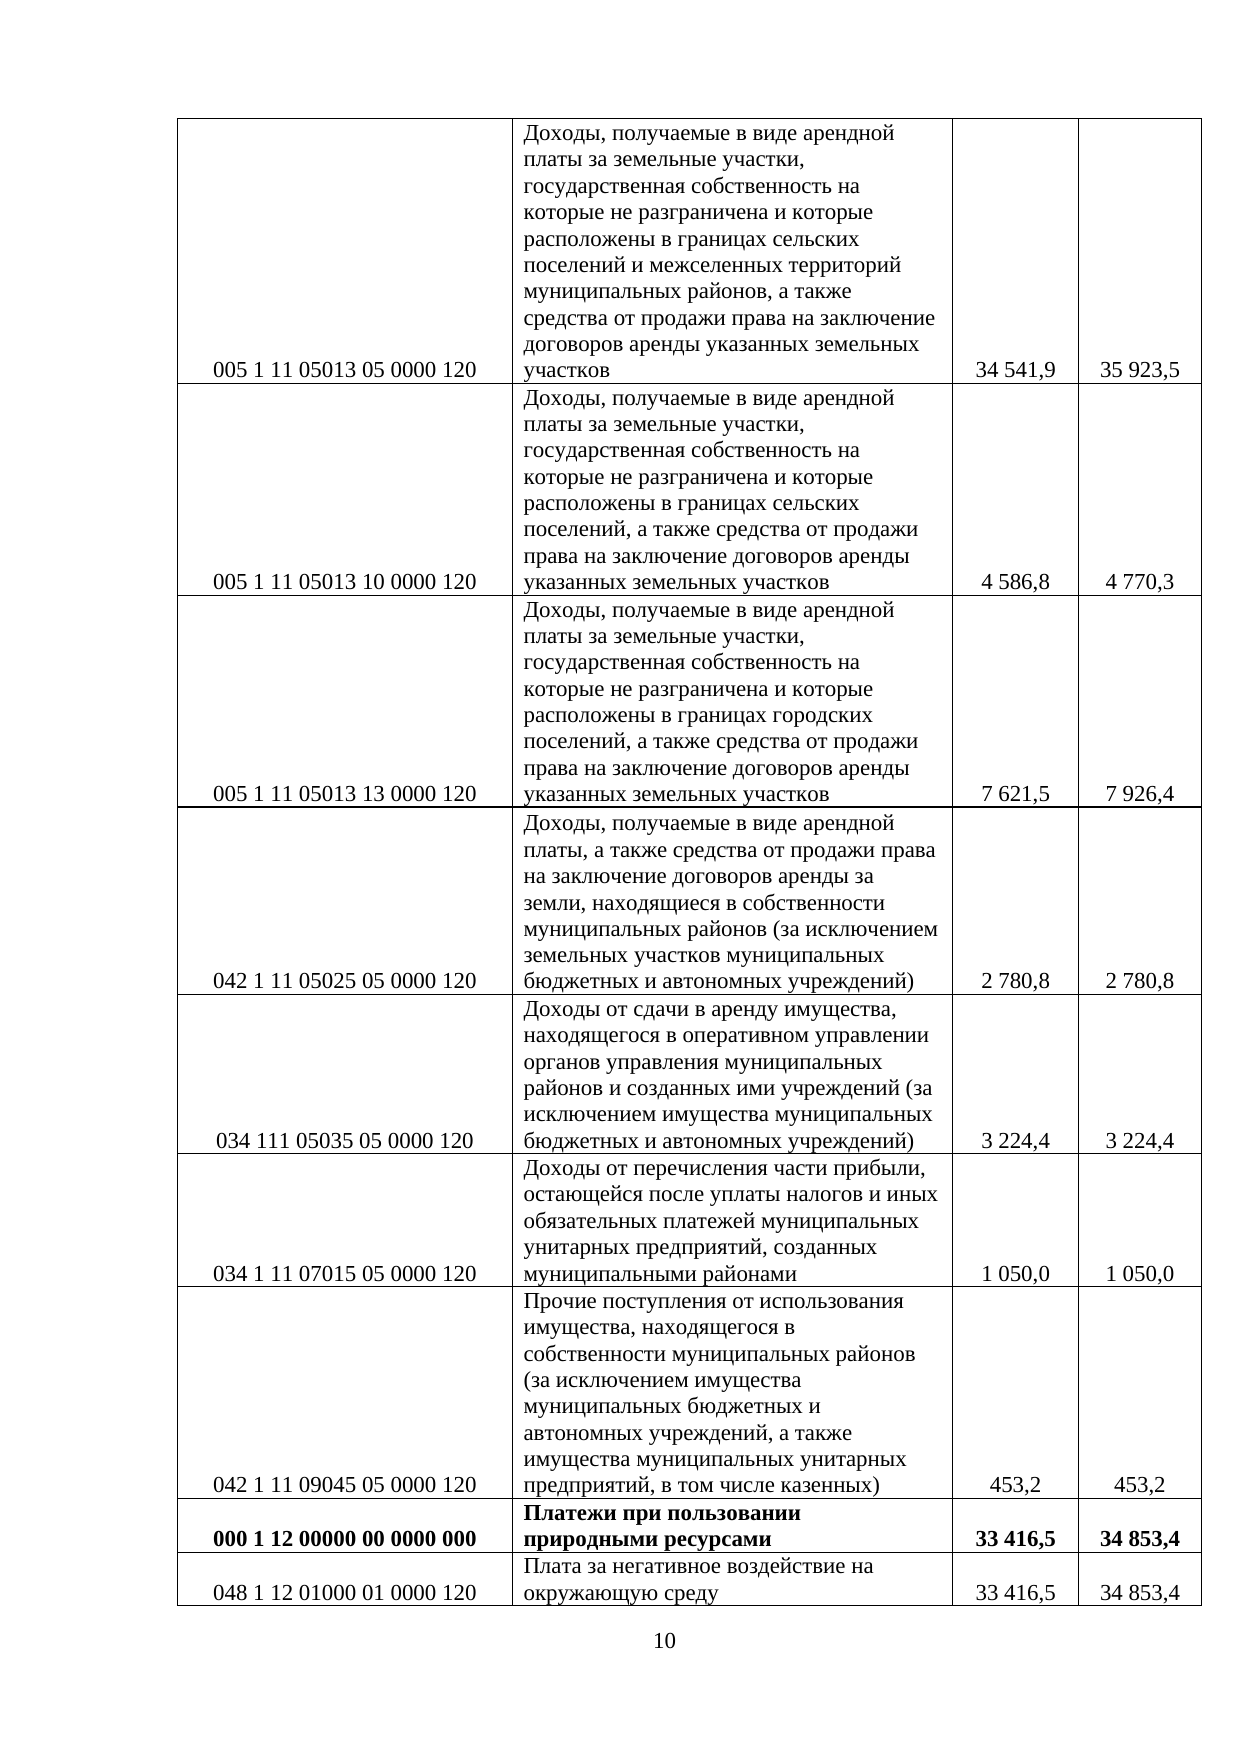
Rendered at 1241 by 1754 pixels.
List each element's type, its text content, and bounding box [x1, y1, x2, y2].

table_cell 34 853,4 [1079, 1553, 1201, 1605]
table_cell 7 621,5 [953, 596, 1078, 806]
table_cell 35 923,5 [1079, 119, 1201, 383]
table_cell Доходы, получаемые в виде арендной платы за земельные участки, государственная собственность на которые не разграничена и которые расположены в границах сельских поселений и межселенных территорий муниципальных районов, а также средства от продажи права на заключение договоров аренды указанных земельных участков [513, 119, 952, 383]
table_cell 1 050,0 [1079, 1154, 1201, 1286]
table_cell 042 1 11 05025 05 0000 120 [178, 808, 512, 994]
table_cell 2 780,8 [953, 808, 1078, 994]
table_cell 005 1 11 05013 13 0000 120 [178, 596, 512, 806]
table_cell Плата за негативное воздействие на окружающую среду [513, 1553, 952, 1605]
table_cell Доходы, получаемые в виде арендной платы за земельные участки, государственная собственность на которые не разграничена и которые расположены в границах городских поселений, а также средства от продажи права на заключение договоров аренды указанных земельных участков [513, 596, 952, 806]
table_cell 1 050,0 [953, 1154, 1078, 1286]
table_cell 2 780,8 [1079, 808, 1201, 994]
table_cell 33 416,5 [953, 1553, 1078, 1605]
table_cell 34 541,9 [953, 119, 1078, 383]
table_cell 3 224,4 [953, 995, 1078, 1153]
table_cell 034 111 05035 05 0000 120 [178, 995, 512, 1153]
table_cell 042 1 11 09045 05 0000 120 [178, 1287, 512, 1498]
table_cell Платежи при пользовании природными ресурсами [513, 1499, 952, 1552]
table_cell 000 1 12 00000 00 0000 000 [178, 1499, 512, 1552]
table_cell Доходы от сдачи в аренду имущества, находящегося в оперативном управлении органов управления муниципальных районов и созданных ими учреждений (за исключением имущества муниципальных бюджетных и автономных учреждений) [513, 995, 952, 1153]
table_cell 034 1 11 07015 05 0000 120 [178, 1154, 512, 1286]
table_cell Доходы от перечисления части прибыли, остающейся после уплаты налогов и иных обязательных платежей муниципальных унитарных предприятий, созданных муниципальными районами [513, 1154, 952, 1286]
table_cell Прочие поступления от использования имущества, находящегося в собственности муниципальных районов (за исключением имущества муниципальных бюджетных и автономных учреждений, а также имущества муниципальных унитарных предприятий, в том числе казенных) [513, 1287, 952, 1498]
table_cell 4 586,8 [953, 384, 1078, 594]
table_cell 4 770,3 [1079, 384, 1201, 594]
table_cell Доходы, получаемые в виде арендной платы за земельные участки, государственная собственность на которые не разграничена и которые расположены в границах сельских поселений, а также средства от продажи права на заключение договоров аренды указанных земельных участков [513, 384, 952, 594]
table_cell 34 853,4 [1079, 1499, 1201, 1552]
table_cell 005 1 11 05013 10 0000 120 [178, 384, 512, 594]
table_cell 005 1 11 05013 05 0000 120 [178, 119, 512, 383]
table_cell 453,2 [953, 1287, 1078, 1498]
table_cell Доходы, получаемые в виде арендной платы, а также средства от продажи права на заключение договоров аренды за земли, находящиеся в собственности муниципальных районов (за исключением земельных участков муниципальных бюджетных и автономных учреждений) [513, 808, 952, 994]
table_cell 453,2 [1079, 1287, 1201, 1498]
table_cell 3 224,4 [1079, 995, 1201, 1153]
table_cell 048 1 12 01000 01 0000 120 [178, 1553, 512, 1605]
table_cell 7 926,4 [1079, 596, 1201, 806]
table_cell 33 416,5 [953, 1499, 1078, 1552]
